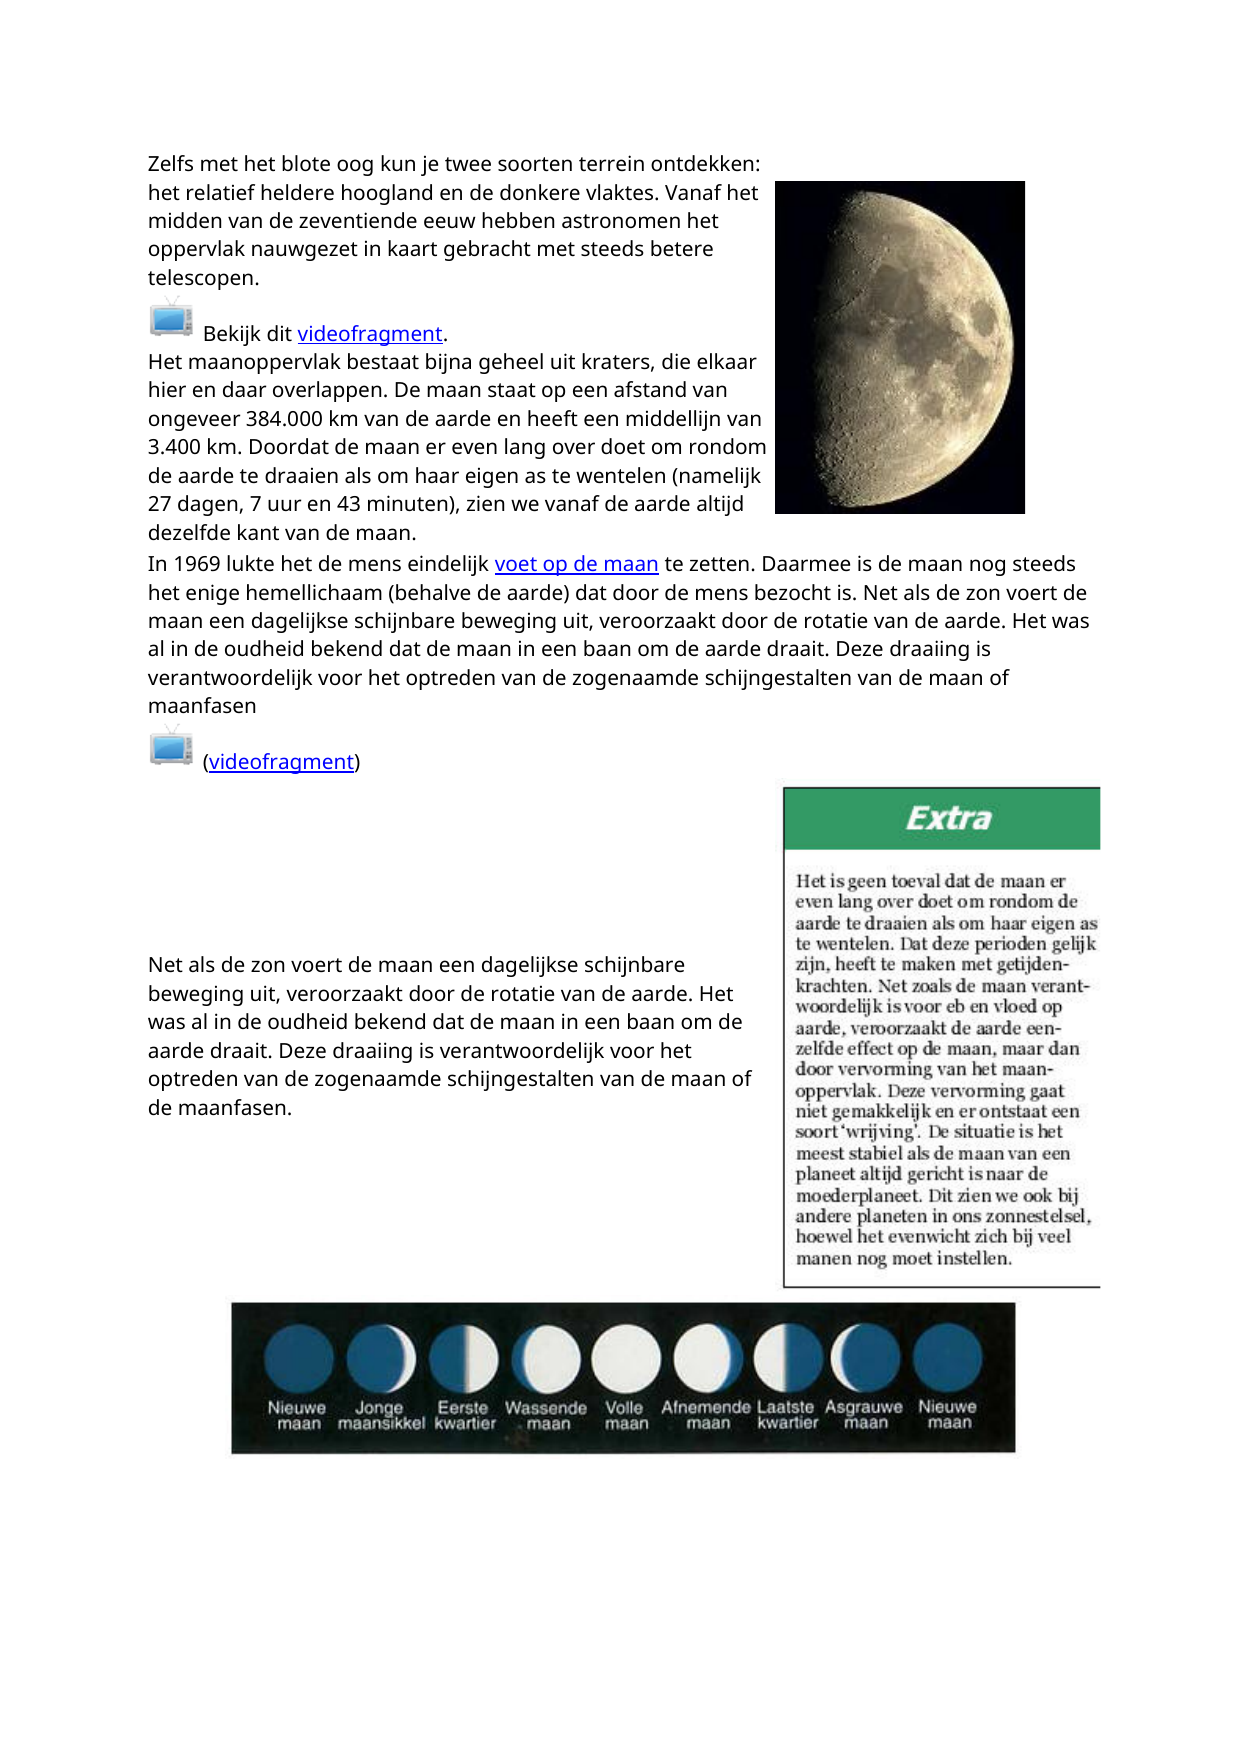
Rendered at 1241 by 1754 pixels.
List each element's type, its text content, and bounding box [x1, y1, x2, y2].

picture [224, 1295, 1022, 1459]
picture [147, 720, 198, 770]
picture [147, 291, 198, 341]
table_cell In 1969 lukte het de mens eindelijk voet op de maan te zetten. Daarmee is de maan nog steeds het enige hemellichaam (behalve de aarde) dat door de mens bezocht is. Net als de zon voert de maan een dagelijkse schijnbare beweging uit, veroorzaakt door de rotatie van de aarde. Het was al in de oudheid bekend dat de maan in een baan om de aarde draait. Deze draaiing is verantwoordelijk voor het optreden van de zogenaamde schijngestalten van de maan of maanfasen (videofragment) [146, 548, 1100, 777]
picture [775, 181, 1026, 514]
picture [775, 778, 1101, 1293]
table_cell Zelfs met het blote oog kun je twee soorten terrein ontdekken: het relatief heldere hoogland en de donkere vlaktes. Vanaf het midden van de zeventiende eeuw hebben astronomen het oppervlak nauwgezet in kaart gebracht met steeds betere telescopen. Bekijk dit videofragment. Het maanoppervlak bestaat bijna geheel uit kraters, die elkaar hier en daar overlappen. De maan staat op een afstand van ongeveer 384.000 km van de aarde en heeft een middellijn van 3.400 km. Doordat de maan er even lang over doet om rondom de aarde te draaien als om haar eigen as te wentelen (namelijk 27 dagen, 7 uur en 43 minuten), zien we vanaf de aarde altijd dezelfde kant van de maan. [146, 148, 773, 548]
table_cell [773, 148, 1100, 548]
table_cell [146, 1294, 1100, 1460]
table_cell Net als de zon voert de maan een dagelijkse schijnbare beweging uit, veroorzaakt door de rotatie van de aarde. Het was al in de oudheid bekend dat de maan in een baan om de aarde draait. Deze draaiing is verantwoordelijk voor het optreden van de zogenaamde schijngestalten van de maan of de maanfasen. [146, 777, 773, 1294]
